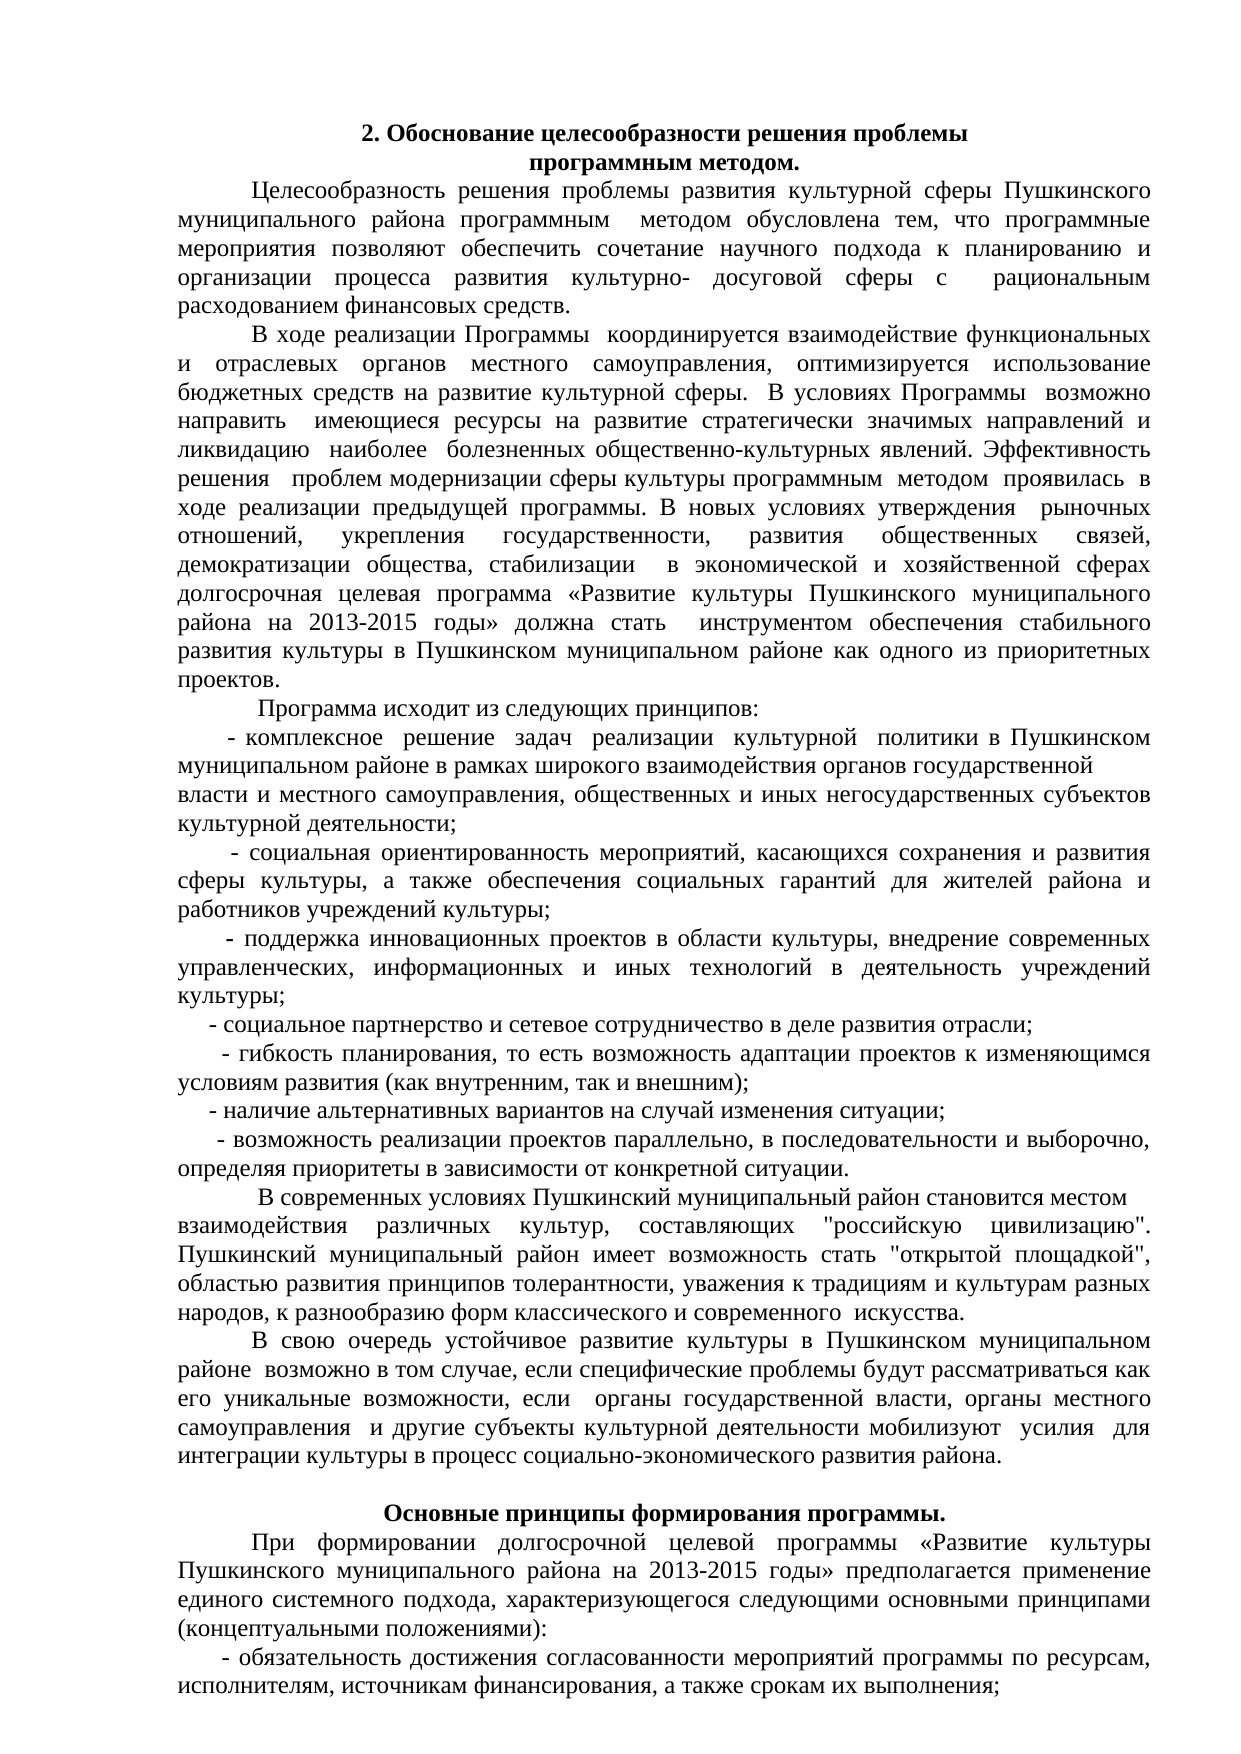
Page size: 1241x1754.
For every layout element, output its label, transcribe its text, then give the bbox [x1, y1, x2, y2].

text В ходе реализации Программы координируется взаимодействие функциональных и отраслевых органов местного самоуправления, оптимизируется использование бюджетных средств на развитие культурной сферы. В условиях Программы возможно направить имеющиеся ресурсы на развитие стратегически значимых направлений и ликвидацию наиболее болезненных общественно-культурных явлений. Эффективность решения проблем модернизации сферы культуры программным методом проявилась в ходе реализации предыдущей программы. В новых условиях утверждения рыночных отношений, укрепления государственности, развития общественных связей, демократизации общества, стабилизации в экономической и хозяйственной сферах долгосрочная целевая программа «Развитие культуры Пушкинского муниципального района на 2013-2015 годы» должна стать инструментом обеспечения стабильного развития культуры в Пушкинском муниципальном районе как одного из приоритетных проектов. [177, 319, 1152, 693]
text В свою очередь устойчивое развитие культуры в Пушкинском муниципальном районе возможно в том случае, если специфические проблемы будут рассматриваться как его уникальные возможности, если органы государственной власти, органы местного самоуправления и другие субъекты культурной деятельности мобилизуют усилия для интеграции культуры в процесс социально-экономического развития района. [177, 1326, 1152, 1469]
text Целесообразность решения проблемы развития культурной сферы Пушкинского муниципального района программным методом обусловлена тем, что программные мероприятия позволяют обеспечить сочетание научного подхода к планированию и организации процесса развития культурно- досуговой сферы с рациональным расходованием финансовых средств. [177, 176, 1152, 319]
text власти и местного самоуправления, общественных и иных негосударственных субъектов культурной деятельности; [177, 779, 1152, 837]
text Программа исходит из следующих принципов: [177, 693, 1152, 722]
text программным методом. [177, 147, 1152, 176]
text - возможность реализации проектов параллельно, в последовательности и выборочно, определяя приоритеты в зависимости от конкретной ситуации. [177, 1124, 1152, 1182]
text - гибкость планирования, то есть возможность адаптации проектов к изменяющимся условиям развития (как внутренним, так и внешним); [177, 1038, 1152, 1096]
text - наличие альтернативных вариантов на случай изменения ситуации; [177, 1096, 1152, 1124]
text - обязательность достижения согласованности мероприятий программы по ресурсам, исполнителям, источникам финансирования, а также срокам их выполнения; [177, 1642, 1152, 1699]
text 2. Обоснование целесообразности решения проблемы [177, 118, 1152, 147]
text - социальное партнерство и сетевое сотрудничество в деле развития отрасли; [177, 1009, 1152, 1038]
text - социальная ориентированность мероприятий, касающихся сохранения и развития сферы культуры, а также обеспечения социальных гарантий для жителей района и работников учреждений культуры; [177, 837, 1152, 923]
text - комплексное решение задач реализации культурной политики в Пушкинском муниципальном районе в рамках широкого взаимодействия органов государственной [177, 722, 1152, 779]
text взаимодействия различных культур, составляющих "российскую цивилизацию". Пушкинский муниципальный район имеет возможность стать "открытой площадкой", областью развития принципов толерантности, уважения к традициям и культурам разных народов, к разнообразию форм классического и современного искусства. [177, 1211, 1152, 1326]
text В современных условиях Пушкинский муниципальный район становится местом [177, 1182, 1152, 1211]
text - поддержка инновационных проектов в области культуры, внедрение современных управленческих, информационных и иных технологий в деятельность учреждений культуры; [177, 923, 1152, 1009]
text При формировании долгосрочной целевой программы «Развитие культуры Пушкинского муниципального района на 2013-2015 годы» предполагается применение единого системного подхода, характеризующегося следующими основными принципами (концептуальными положениями): [177, 1527, 1152, 1642]
text Основные принципы формирования программы. [177, 1498, 1152, 1527]
